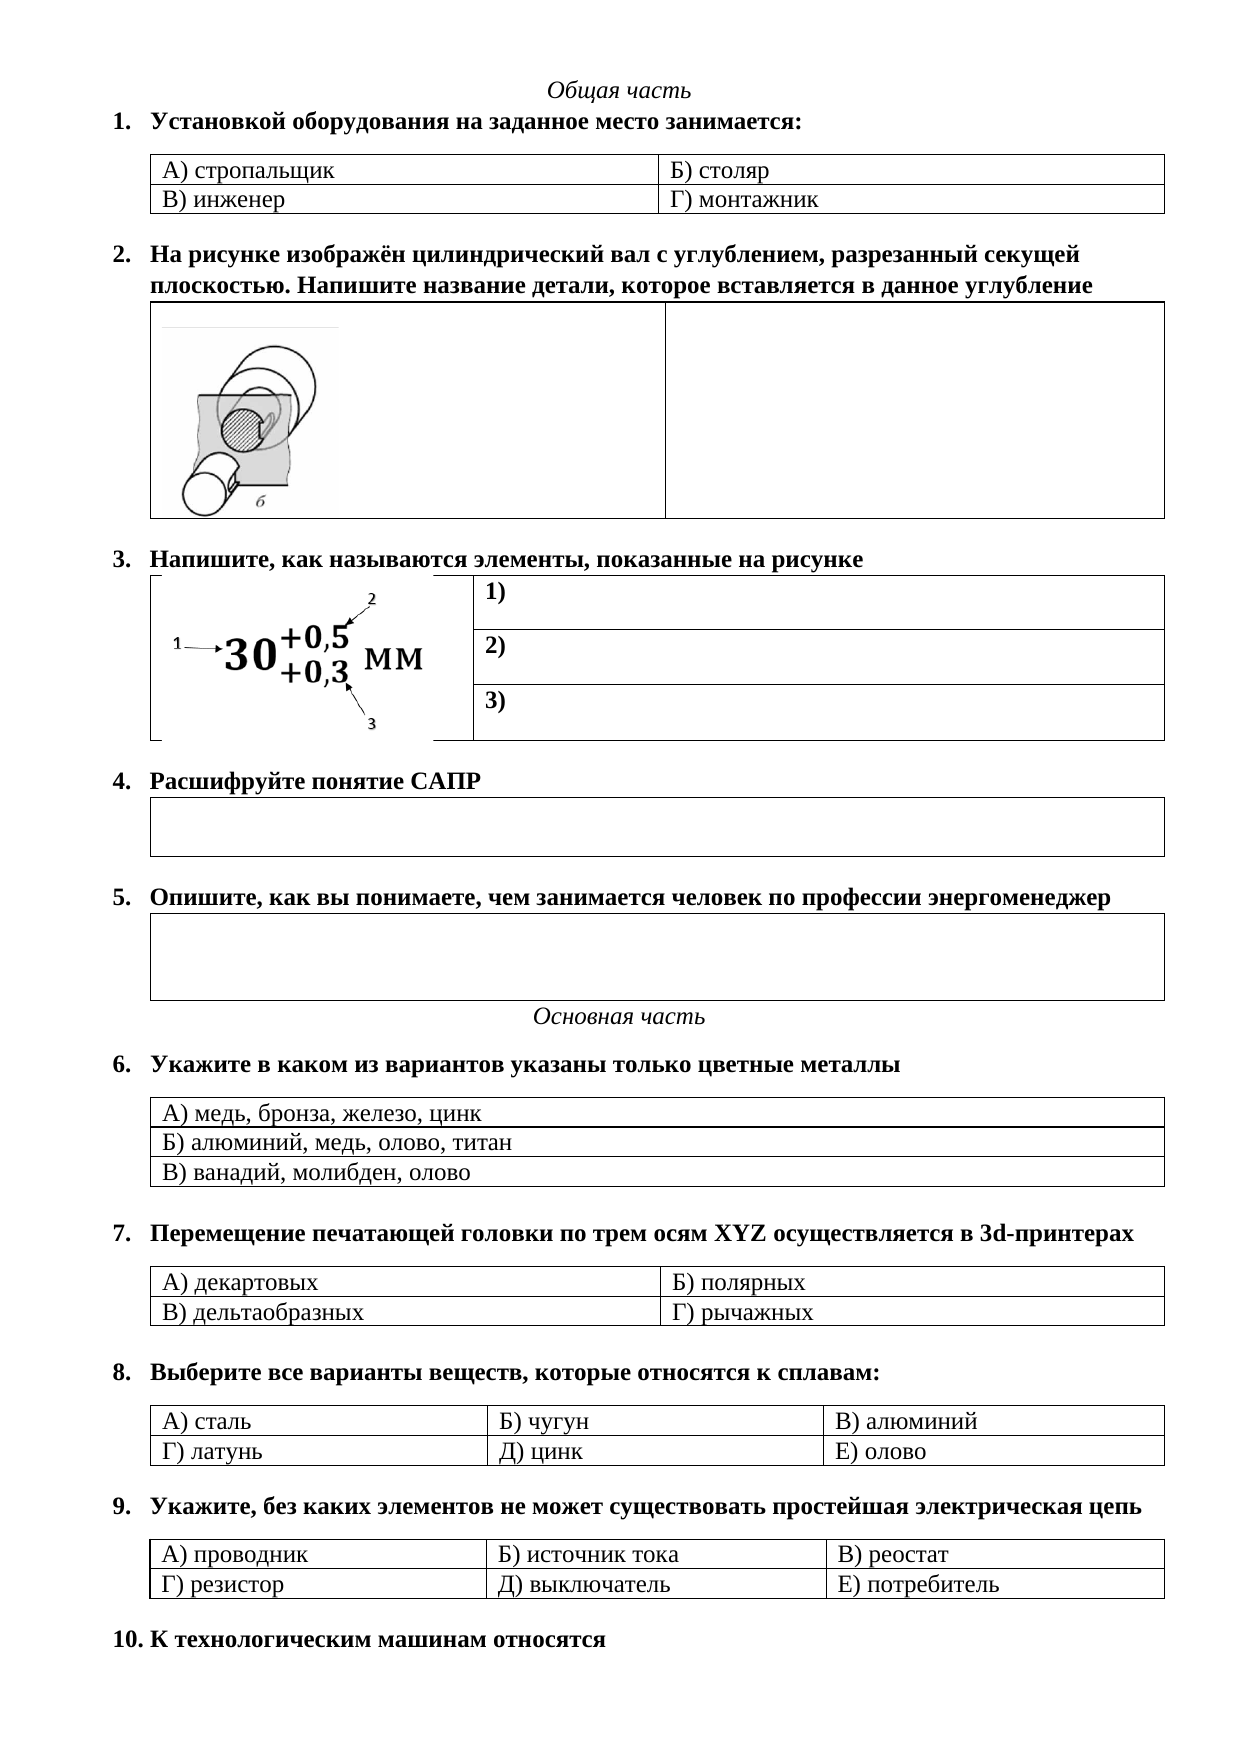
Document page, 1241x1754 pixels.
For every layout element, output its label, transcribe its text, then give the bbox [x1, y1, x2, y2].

list Укажите в каком из вариантов указаны только цветные металлы [112, 1049, 1165, 1078]
table_header [666, 303, 1164, 518]
table_cell Д) выключатель [487, 1569, 826, 1598]
list Расшифруйте понятие САПР [112, 766, 1165, 795]
table_cell 2) [474, 630, 1164, 684]
table_header А) медь, бронза, железо, цинк [151, 1098, 1164, 1126]
table_header А) декартовых [151, 1267, 660, 1296]
table_cell Г) рычажных [661, 1297, 1164, 1325]
list Укажите, без каких элементов не может существовать простейшая электрическая цепь [112, 1491, 1165, 1519]
list Общая часть [75, 75, 1165, 104]
table_cell Г) резистор [151, 1569, 486, 1598]
table_cell В) дельтаобразных [151, 1297, 660, 1325]
table_header В) реостат [827, 1540, 1164, 1568]
table_header Б) столяр [659, 155, 1164, 183]
table_cell Е) потребитель [827, 1569, 1164, 1598]
table_header А) стропальщик [151, 155, 658, 183]
table_header А) сталь [151, 1406, 487, 1435]
table_header А) проводник [151, 1540, 486, 1568]
table_header [151, 914, 1164, 1000]
table_header Б) чугун [488, 1406, 823, 1435]
list Установкой оборудования на заданное место занимается: [112, 106, 1165, 135]
picture [161, 575, 434, 741]
table_header 1) [474, 576, 1164, 629]
table_header Б) полярных [661, 1267, 1164, 1296]
list К технологическим машинам относятся [112, 1624, 1165, 1653]
table_cell Е) олово [824, 1436, 1164, 1465]
list Выберите все варианты веществ, которые относятся к сплавам: [112, 1357, 1165, 1386]
picture [161, 327, 339, 518]
table_cell Г) монтажник [659, 185, 1164, 213]
table_cell В) ванадий, молибден, олово [151, 1157, 1164, 1186]
table_header [151, 303, 665, 518]
table_cell Б) алюминий, медь, олово, титан [151, 1128, 1164, 1156]
list Напишите, как называются элементы, показанные на рисунке [112, 544, 1165, 572]
list Перемещение печатающей головки по трем осям XYZ осуществляется в 3d-принтерах [112, 1218, 1165, 1247]
table_cell Д) цинк [488, 1436, 823, 1465]
table_cell 3) [474, 685, 1164, 740]
table_header [434, 576, 473, 740]
table_cell Г) латунь [151, 1436, 487, 1465]
list На рисунке изображён цилиндрический вал с углублением, разрезанный секущей плоскостью. Напишите название детали, которое вставляется в данное углубление [112, 239, 1165, 299]
table_header Б) источник тока [487, 1540, 826, 1568]
list Опишите, как вы понимаете, чем занимается человек по профессии энергоменеджер [112, 882, 1165, 911]
table_header [151, 798, 1164, 856]
table_header В) алюминий [824, 1406, 1164, 1435]
text Основная часть [75, 1001, 1165, 1030]
table_header [151, 576, 161, 740]
table_cell В) инженер [151, 185, 658, 213]
